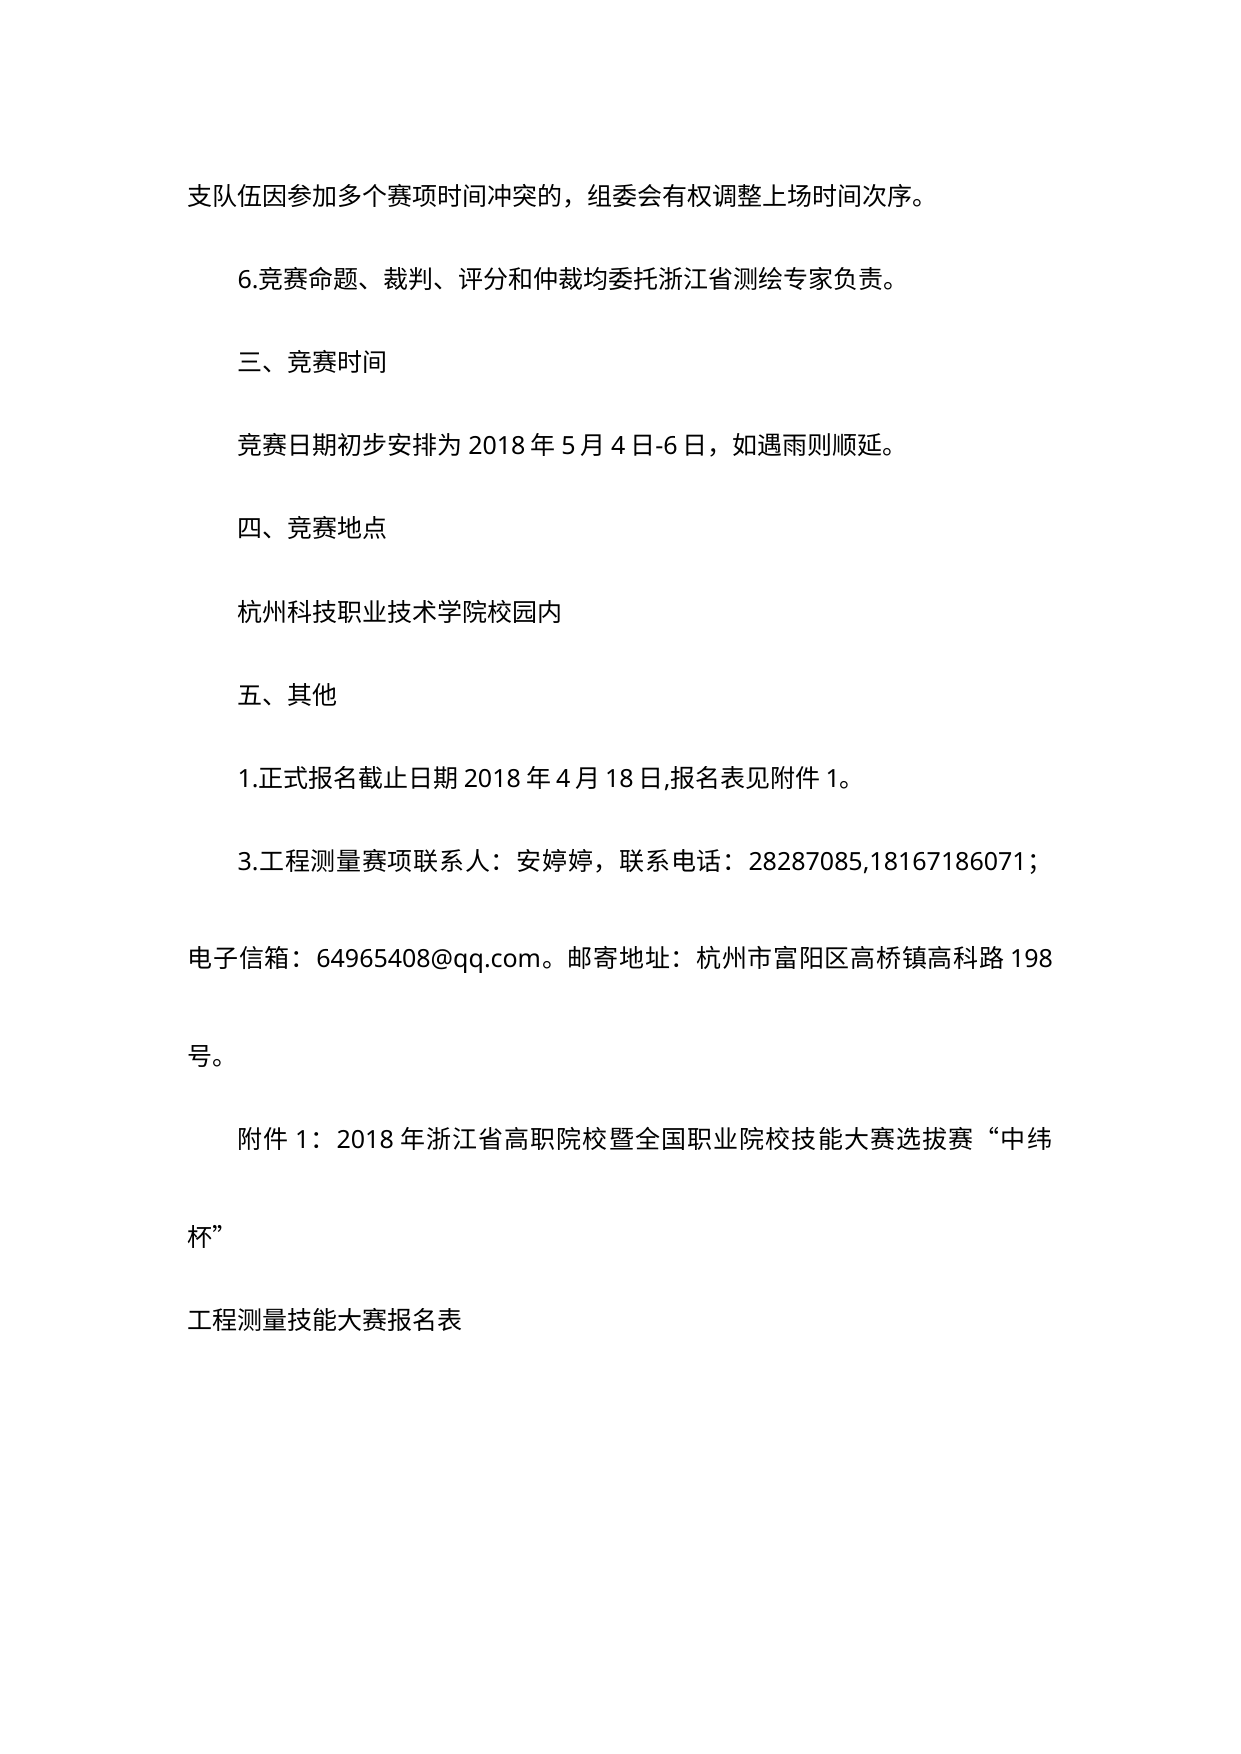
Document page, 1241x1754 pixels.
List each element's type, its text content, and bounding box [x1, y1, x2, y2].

text 杭州科技职业技术学院校园内 [187, 578, 1053, 643]
text 五、其他 [187, 661, 1053, 726]
text 竞赛日期初步安排为 2018年 5月 4日-6日，如遇雨则顺延。 [187, 411, 1053, 476]
text 6.竞赛命题、裁判、评分和仲裁均委托浙江省测绘专家负责。 [187, 245, 1053, 310]
text 四、竞赛地点 [187, 494, 1053, 559]
text 支队伍因参加多个赛项时间冲突的，组委会有权调整上场时间次序。 [187, 162, 1053, 227]
text 1.正式报名截止日期2018年4月18日,报名表见附件1。 [187, 744, 1053, 809]
text 3.工程测量赛项联系人：安婷婷，联系电话：28287085,18167186071；电子信箱：64965408@qq.com。邮寄地址：杭州市富阳区高桥镇高科路198号。 [187, 827, 1053, 1087]
text 附件1：2018年浙江省高职院校暨全国职业院校技能大赛选拔赛“中纬杯” [187, 1105, 1053, 1268]
text 三、竞赛时间 [187, 328, 1053, 393]
text 工程测量技能大赛报名表 [187, 1286, 1053, 1351]
